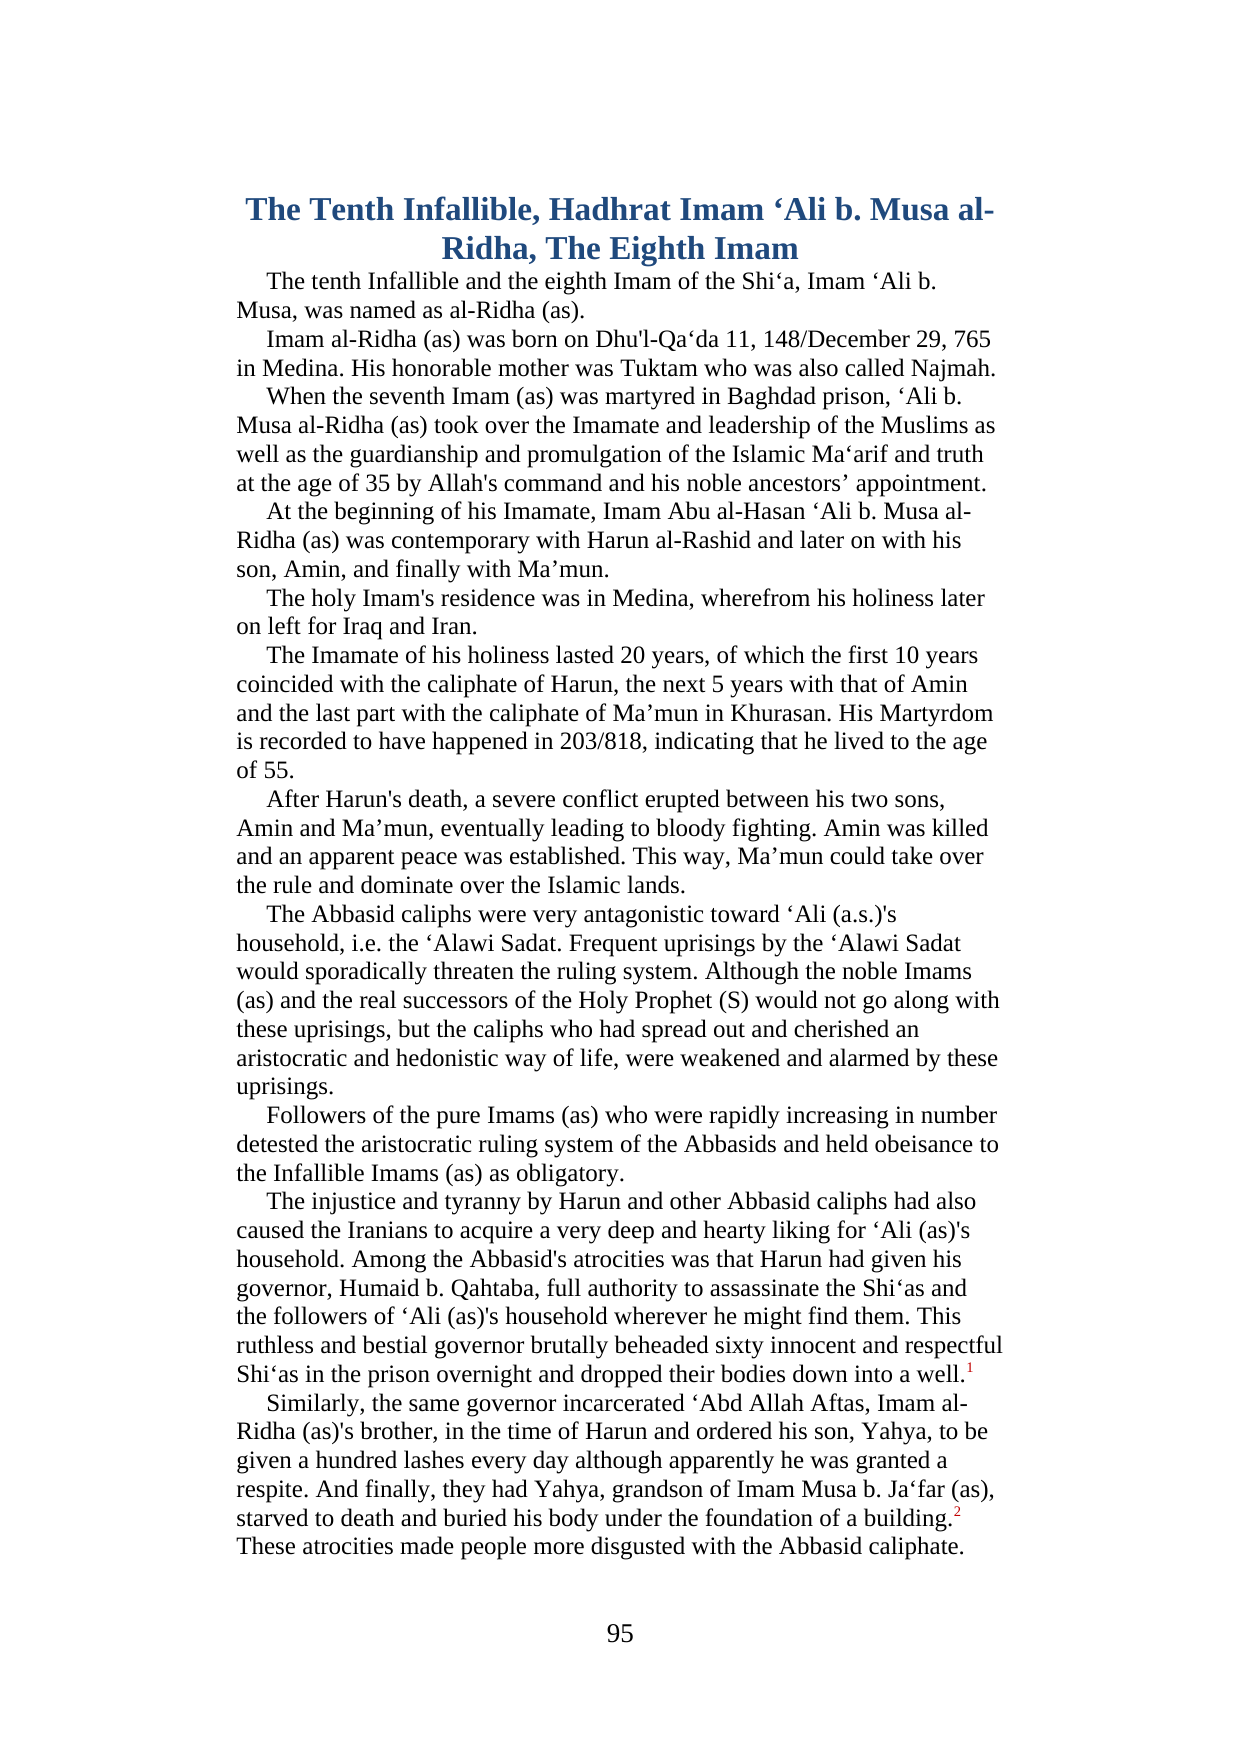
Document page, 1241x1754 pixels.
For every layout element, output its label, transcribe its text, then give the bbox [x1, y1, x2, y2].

text After Harun's death, a severe conflict erupted between his two sons, Amin and Ma’mun, eventually leading to bloody fighting. Amin was killed and an apparent peace was established. This way, Ma’mun could take over the rule and dominate over the Islamic lands. [236, 784, 1004, 899]
text At the beginning of his Imamate, Imam Abu al-Hasan ‘Ali b. Musa al-Ridha (as) was contemporary with Harun al-Rashid and later on with his son, Amin, and finally with Ma’mun. [236, 496, 1004, 583]
text Followers of the pure Imams (as) who were rapidly increasing in number detested the aristocratic ruling system of the Abbasids and held obeisance to the Infallible Imams (as) as obligatory. [236, 1100, 1004, 1186]
subtitle The Tenth Infallible, Hadhrat Imam ‘Ali b. Musa al-Ridha, The Eighth Imam [236, 190, 1004, 266]
text The Abbasid caliphs were very antagonistic toward ‘Ali (a.s.)'s household, i.e. the ‘Alawi Sadat. Frequent uprisings by the ‘Alawi Sadat would sporadically threaten the ruling system. Although the noble Imams (as) and the real successors of the Holy Prophet (S) would not go along with these uprisings, but the caliphs who had spread out and cherished an aristocratic and hedonistic way of life, were weakened and alarmed by these uprisings. [236, 899, 1004, 1100]
text The holy Imam's residence was in Medina, wherefrom his holiness later on left for Iraq and Iran. [236, 583, 1004, 640]
text Similarly, the same governor incarcerated ‘Abd Allah Aftas, Imam al-Ridha (as)'s brother, in the time of Harun and ordered his son, Yahya, to be given a hundred lashes every day although apparently he was granted a respite. And finally, they had Yahya, grandson of Imam Musa b. Ja‘far (as), starved to death and buried his body under the foundation of a building.2 These atrocities made people more disgusted with the Abbasid caliphate. [236, 1388, 1004, 1560]
text The injustice and tyranny by Harun and other Abbasid caliphs had also caused the Iranians to acquire a very deep and hearty liking for ‘Ali (as)'s household. Among the Abbasid's atrocities was that Harun had given his governor, Humaid b. Qahtaba, full authority to assassinate the Shi‘as and the followers of ‘Ali (as)'s household wherever he might find them. This ruthless and bestial governor brutally beheaded sixty innocent and respectful Shi‘as in the prison overnight and dropped their bodies down into a well.1 [236, 1186, 1004, 1388]
text The tenth Infallible and the eighth Imam of the Shi‘a, Imam ‘Ali b. Musa, was named as al-Ridha (as). [236, 266, 1004, 324]
text The Imamate of his holiness lasted 20 years, of which the first 10 years coincided with the caliphate of Harun, the next 5 years with that of Amin and the last part with the caliphate of Ma’mun in Khurasan. His Martyrdom is recorded to have happened in 203/818, indicating that he lived to the age of 55. [236, 640, 1004, 784]
text When the seventh Imam (as) was martyred in Baghdad prison, ‘Ali b. Musa al-Ridha (as) took over the Imamate and leadership of the Muslims as well as the guardianship and promulgation of the Islamic Ma‘arif and truth at the age of 35 by Allah's command and his noble ancestors’ appointment. [236, 381, 1004, 496]
text Imam al-Ridha (as) was born on Dhu'l-Qa‘da 11, 148/December 29, 765 in Medina. His honorable mother was Tuktam who was also called Najmah. [236, 324, 1004, 381]
